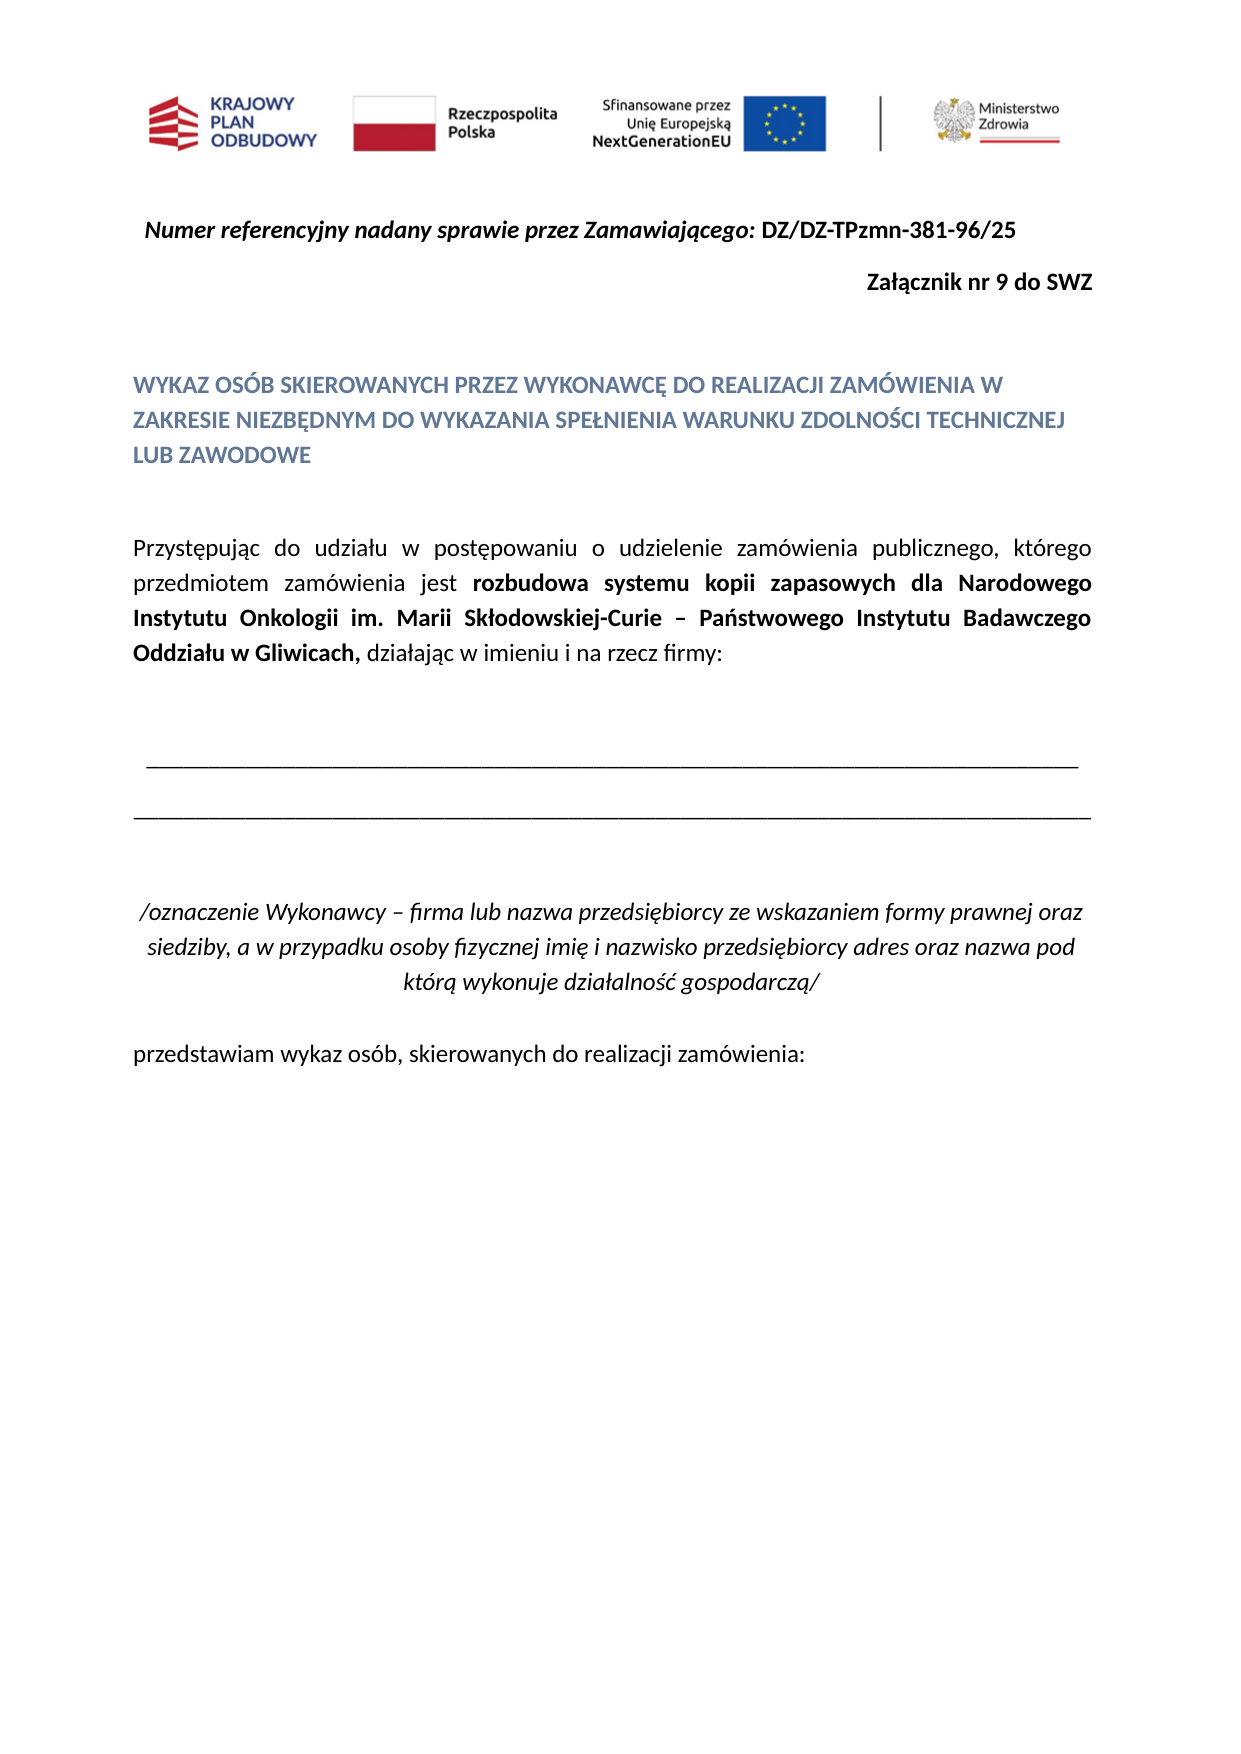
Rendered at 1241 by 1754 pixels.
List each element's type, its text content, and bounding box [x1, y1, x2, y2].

picture [132, 73, 1078, 168]
text _____________________________________________________________________________ [133, 793, 1092, 823]
text /oznaczenie Wykonawcy – firma lub nazwa przedsiębiorcy ze wskazaniem formy prawnej oraz siedziby, a w przypadku osoby fizycznej imię i nazwisko przedsiębiorcy adres oraz nazwa pod którą wykonuje działalność gospodarczą/ [133, 896, 1092, 996]
text przedstawiam wykaz osób, skierowanych do realizacji zamówienia: [133, 1038, 1092, 1069]
text WYKAZ OSÓB SKIEROWANYCH PRZEZ WYKONAWCĘ DO REALIZACJI ZAMÓWIENIA W ZAKRESIE NIEZBĘDNYM DO WYKAZANIA SPEŁNIENIA WARUNKU ZDOLNOŚCI TECHNICZNEJ LUB ZAWODOWE [133, 370, 1092, 470]
text Numer referencyjny nadany sprawie przez Zamawiającego: DZ/DZ-TPzmn-381-96/25 [133, 215, 1092, 245]
text Załącznik nr 9 do SWZ [133, 266, 1092, 297]
text Przystępując do udziału w postępowaniu o udzielenie zamówienia publicznego, którego przedmiotem zamówienia jest rozbudowa systemu kopii zapasowych dla Narodowego Instytutu Onkologii im. Marii Skłodowskiej-Curie – Państwowego Instytutu Badawczego Oddziału w Gliwicach, działając w imieniu i na rzecz firmy: [133, 533, 1092, 668]
text ___________________________________________________________________________ [133, 741, 1092, 771]
